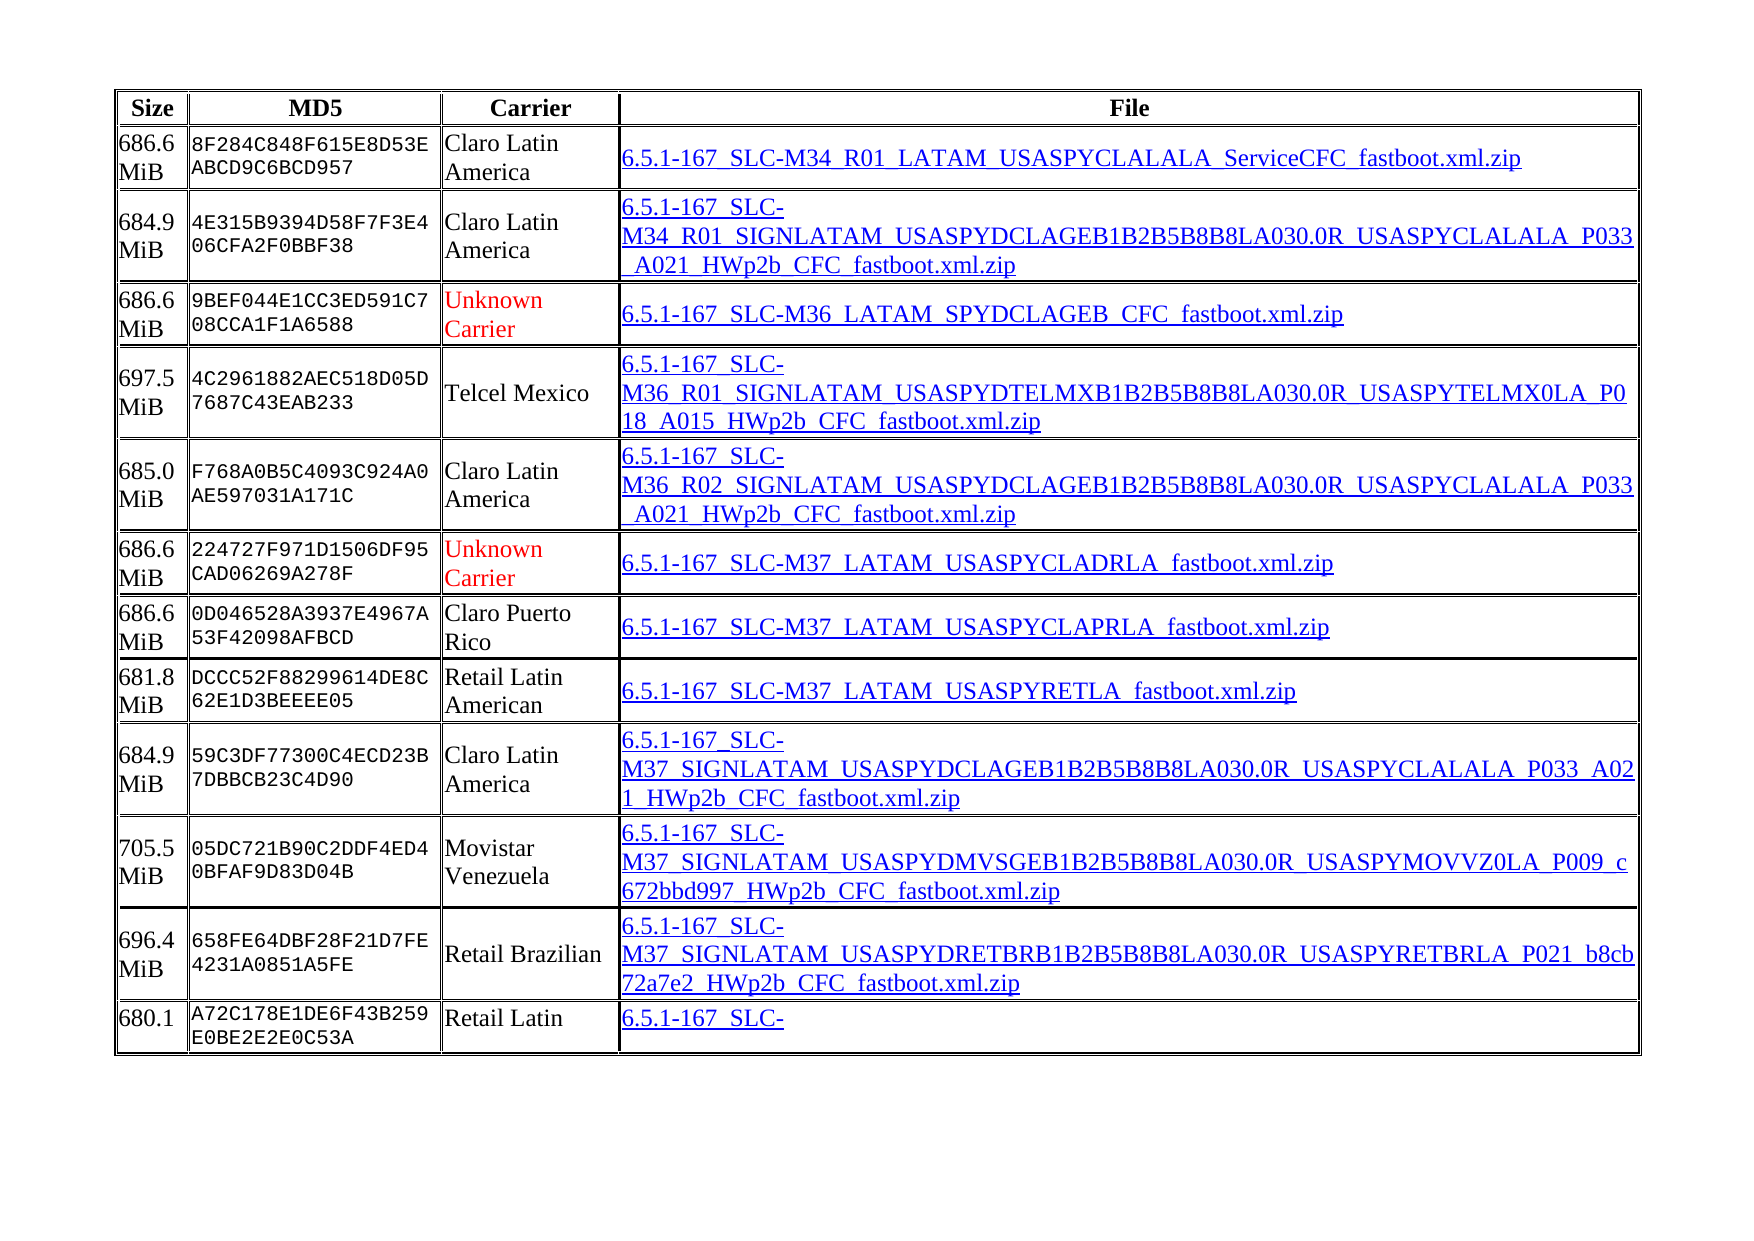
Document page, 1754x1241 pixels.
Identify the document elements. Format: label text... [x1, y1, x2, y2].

table_cell Retail Brazilian [443, 909, 618, 999]
table_cell Claro Latin America [443, 724, 618, 813]
table_cell Unknown Carrier [443, 533, 618, 593]
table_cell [619, 999, 1640, 1052]
table_cell Claro Latin America [443, 191, 618, 280]
table_cell 4C2961882AEC518D05D7687C43EAB233 [190, 348, 440, 437]
table_cell 6.5.1-167_SLC-M37_LATAM_USASPYRETLA_fastboot.xml.zip [621, 657, 1638, 721]
table_cell 4E315B9394D58F7F3E406CFA2F0BBF38 [190, 191, 440, 280]
table_cell 686.6 MiB [118, 280, 187, 344]
table_cell 681.8 MiB [118, 657, 187, 721]
table_cell 686.6 MiB [118, 529, 187, 593]
table_header MD5 [189, 92, 442, 124]
table_cell 6.5.1-167_SLC-M37_LATAM_USASPYCLAPRLA_fastboot.xml.zip [621, 593, 1639, 657]
table_cell DCCC52F88299614DE8C62E1D3BEEEE05 [190, 660, 440, 721]
table_cell 05DC721B90C2DDF4ED40BFAF9D83D04B [190, 817, 440, 906]
table_header File [619, 92, 1638, 124]
table_cell 224727F971D1506DF95CAD06269A278F [190, 533, 440, 593]
table_cell 6.5.1-167_SLC-M36_R01_SIGNLATAM_USASPYDTELMXB1B2B5B8B8LA030.0R_USASPYTELMX0LA_P018_A015_HWp2b_CFC_fastboot.xml.zip [621, 344, 1639, 437]
table_cell 684.9 MiB [116, 721, 189, 813]
table_cell Telcel Mexico [443, 348, 618, 437]
table_cell 6.5.1-167_SLC-M36_R02_SIGNLATAM_USASPYDCLAGEB1B2B5B8B8LA030.0R_USASPYCLALALA_P033_A021_HWp2b_CFC_fastboot.xml.zip [619, 437, 1640, 529]
table_cell 696.4 MiB [118, 906, 187, 999]
table_cell Retail Latin American [443, 660, 618, 721]
table_cell 9BEF044E1CC3ED591C708CCA1F1A6588 [190, 284, 440, 344]
table_cell Unknown Carrier [443, 284, 618, 344]
table_cell 705.5 MiB [118, 814, 187, 906]
table_cell 686.6 MiB [118, 593, 187, 657]
table_cell 6.5.1-167_SLC-M37_SIGNLATAM_USASPYDMVSGEB1B2B5B8B8LA030.0R_USASPYMOVVZ0LA_P009_c672bbd997_HWp2b_CFC_fastboot.xml.zip [621, 814, 1639, 906]
table_cell F768A0B5C4093C924A0AE597031A171C [190, 440, 440, 529]
table_cell 0D046528A3937E4967A53F42098AFBCD [190, 597, 440, 657]
table_cell 680.1 MiB [116, 999, 189, 1052]
table_cell 6.5.1-167_SLC-M34_R01_LATAM_USASPYCLALALA_ServiceCFC_fastboot.xml.zip [619, 124, 1640, 188]
table_cell 6.5.1-167_SLC-M34_R01_SIGNLATAM_USASPYDCLAGEB1B2B5B8B8LA030.0R_USASPYCLALALA_P033_A021_HWp2b_CFC_fastboot.xml.zip [619, 188, 1640, 280]
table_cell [442, 1002, 619, 1052]
table_cell 6.5.1-167_SLC-M37_SIGNLATAM_USASPYDRETBRB1B2B5B8B8LA030.0R_USASPYRETBRLA_P021_b8cb72a7e2_HWp2b_CFC_fastboot.xml.zip [621, 906, 1638, 999]
table_cell Claro Latin America [443, 127, 618, 188]
table_cell Claro Latin America [443, 440, 618, 529]
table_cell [189, 1002, 442, 1052]
table_cell 6.5.1-167_SLC-M36_LATAM_SPYDCLAGEB_CFC_fastboot.xml.zip [621, 280, 1639, 344]
table_cell 658FE64DBF28F21D7FE4231A0851A5FE [190, 909, 440, 999]
table_cell 684.9 MiB [116, 188, 189, 280]
table_header Carrier [442, 90, 619, 124]
table_header Size [118, 92, 189, 124]
table_cell 8F284C848F615E8D53EABCD9C6BCD957 [190, 127, 440, 188]
table_cell 6.5.1-167_SLC-M37_LATAM_USASPYCLADRLA_fastboot.xml.zip [621, 529, 1639, 593]
table_cell Claro Puerto Rico [443, 597, 618, 657]
table_cell 6.5.1-167_SLC-M37_SIGNLATAM_USASPYDCLAGEB1B2B5B8B8LA030.0R_USASPYCLALALA_P033_A021_HWp2b_CFC_fastboot.xml.zip [619, 721, 1640, 813]
table_cell 686.6 MiB [116, 124, 189, 188]
table_cell Movistar Venezuela [443, 817, 618, 906]
table_cell 59C3DF77300C4ECD23B7DBBCB23C4D90 [190, 724, 440, 813]
table_cell 685.0 MiB [116, 437, 189, 529]
table_cell 697.5 MiB [118, 344, 187, 437]
